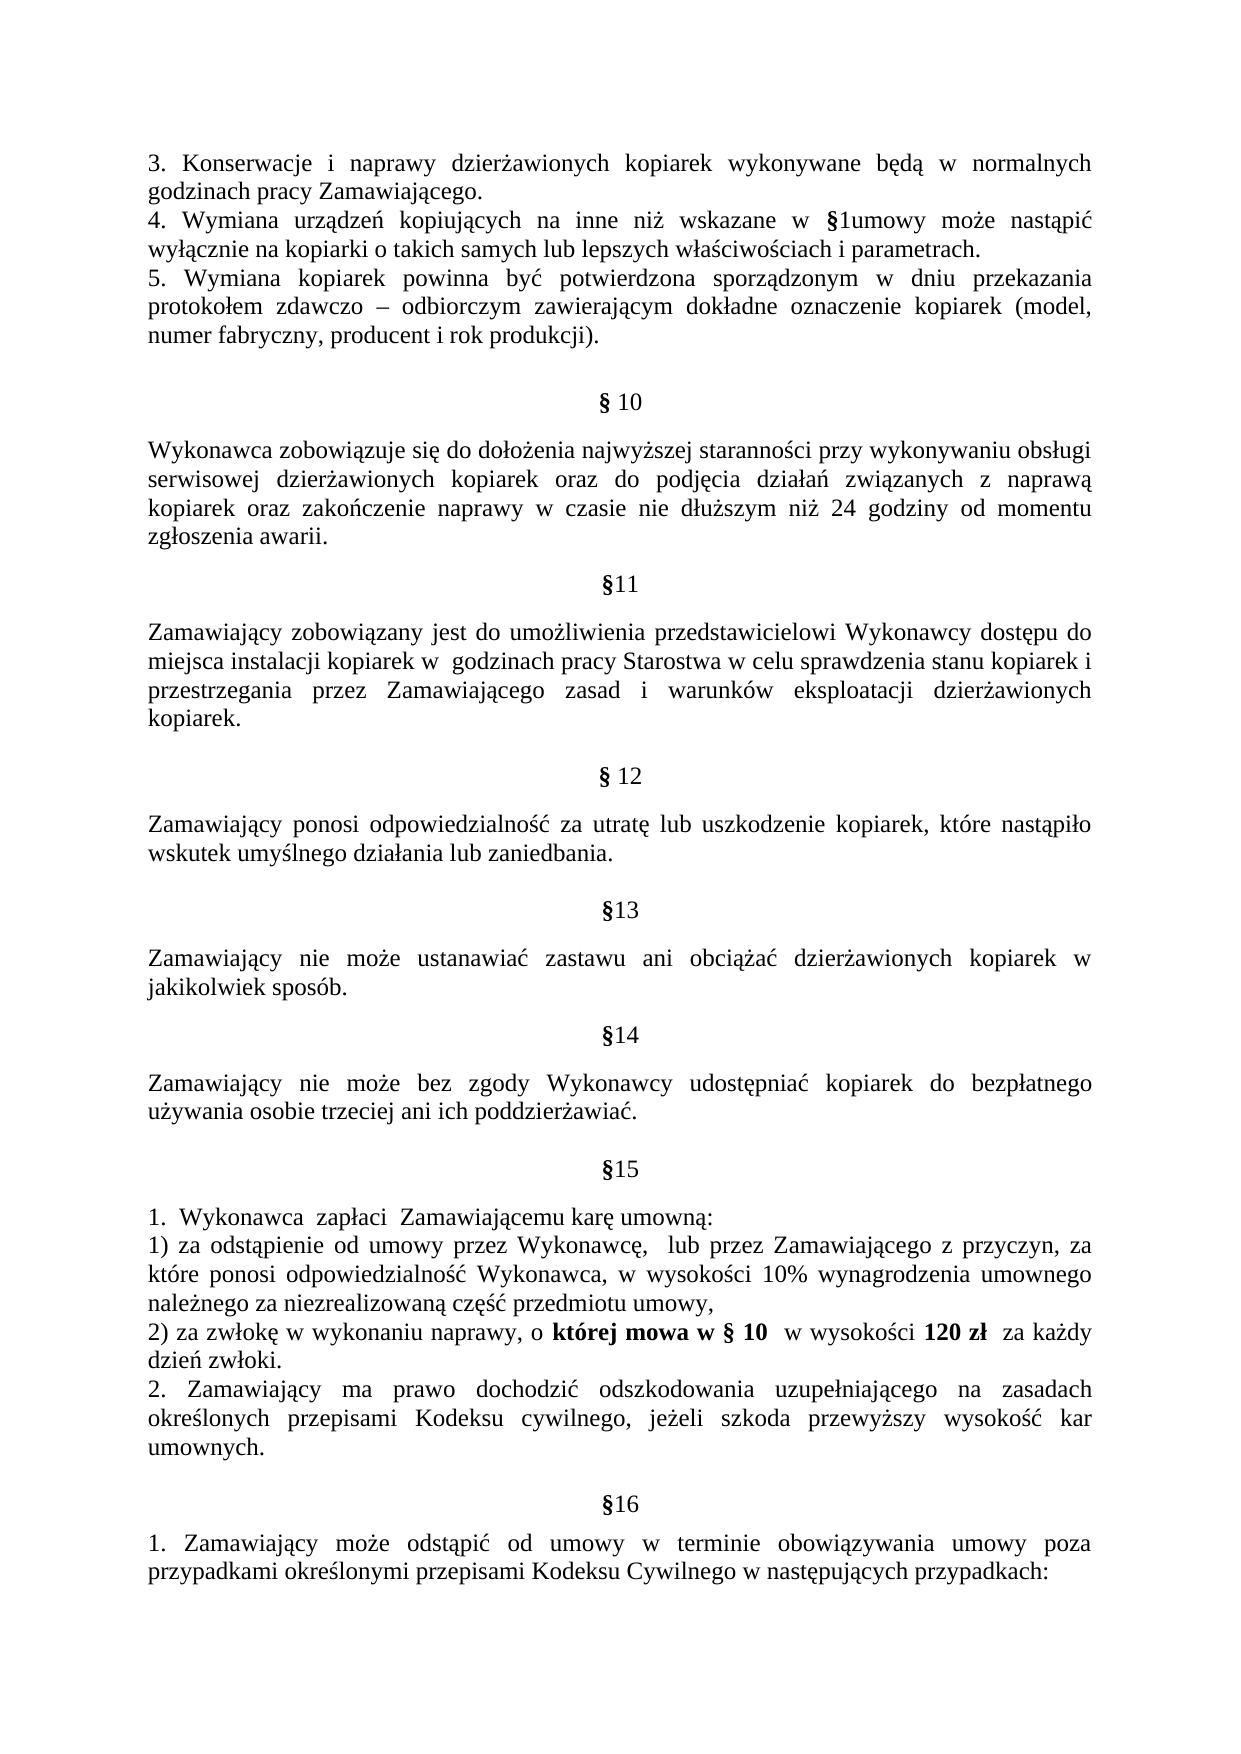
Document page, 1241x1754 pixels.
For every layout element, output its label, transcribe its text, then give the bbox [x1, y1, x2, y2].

text § 12 [148, 761, 1093, 790]
text 1. Wykonawca zapłaci Zamawiającemu karę umowną: [148, 1202, 1093, 1231]
text 3. Konserwacje i naprawy dzierżawionych kopiarek wykonywane będą w normalnych godzinach pracy Zamawiającego. [148, 148, 1093, 205]
text 2) za zwłokę w wykonaniu naprawy, o której mowa w § 10 w wysokości 120 zł za każdy dzień zwłoki. [148, 1317, 1093, 1374]
text §11 [148, 569, 1093, 598]
text Zamawiający nie może bez zgody Wykonawcy udostępniać kopiarek do bezpłatnego używania osobie trzeciej ani ich poddzierżawiać. [148, 1068, 1093, 1125]
text §14 [148, 1020, 1093, 1048]
text 4. Wymiana urządzeń kopiujących na inne niż wskazane w §1umowy może nastąpić wyłącznie na kopiarki o takich samych lub lepszych właściwościach i parametrach. [148, 205, 1093, 263]
text § 10 [148, 387, 1093, 416]
text 5. Wymiana kopiarek powinna być potwierdzona sporządzonym w dniu przekazania protokołem zdawczo – odbiorczym zawierającym dokładne oznaczenie kopiarek (model, numer fabryczny, producent i rok produkcji). [148, 263, 1093, 349]
text §16 [148, 1489, 1093, 1518]
text 1) za odstąpienie od umowy przez Wykonawcę, lub przez Zamawiającego z przyczyn, za które ponosi odpowiedzialność Wykonawca, w wysokości 10% wynagrodzenia umownego należnego za niezrealizowaną część przedmiotu umowy, [148, 1231, 1093, 1317]
text §15 [148, 1154, 1093, 1183]
text 2. Zamawiający ma prawo dochodzić odszkodowania uzupełniającego na zasadach określonych przepisami Kodeksu cywilnego, jeżeli szkoda przewyższy wysokość kar umownych. [148, 1374, 1093, 1461]
text Zamawiający nie może ustanawiać zastawu ani obciążać dzierżawionych kopiarek w jakikolwiek sposób. [148, 943, 1093, 1001]
text 1. Zamawiający może odstąpić od umowy w terminie obowiązywania umowy poza przypadkami określonymi przepisami Kodeksu Cywilnego w następujących przypadkach: [148, 1528, 1093, 1585]
text Wykonawca zobowiązuje się do dołożenia najwyższej staranności przy wykonywaniu obsługi serwisowej dzierżawionych kopiarek oraz do podjęcia działań związanych z naprawą kopiarek oraz zakończenie naprawy w czasie nie dłuższym niż 24 godziny od momentu zgłoszenia awarii. [148, 435, 1093, 550]
text §13 [148, 895, 1093, 924]
text Zamawiający ponosi odpowiedzialność za utratę lub uszkodzenie kopiarek, które nastąpiło wskutek umyślnego działania lub zaniedbania. [148, 809, 1093, 866]
text Zamawiający zobowiązany jest do umożliwienia przedstawicielowi Wykonawcy dostępu do miejsca instalacji kopiarek w godzinach pracy Starostwa w celu sprawdzenia stanu kopiarek i przestrzegania przez Zamawiającego zasad i warunków eksploatacji dzierżawionych kopiarek. [148, 617, 1093, 732]
